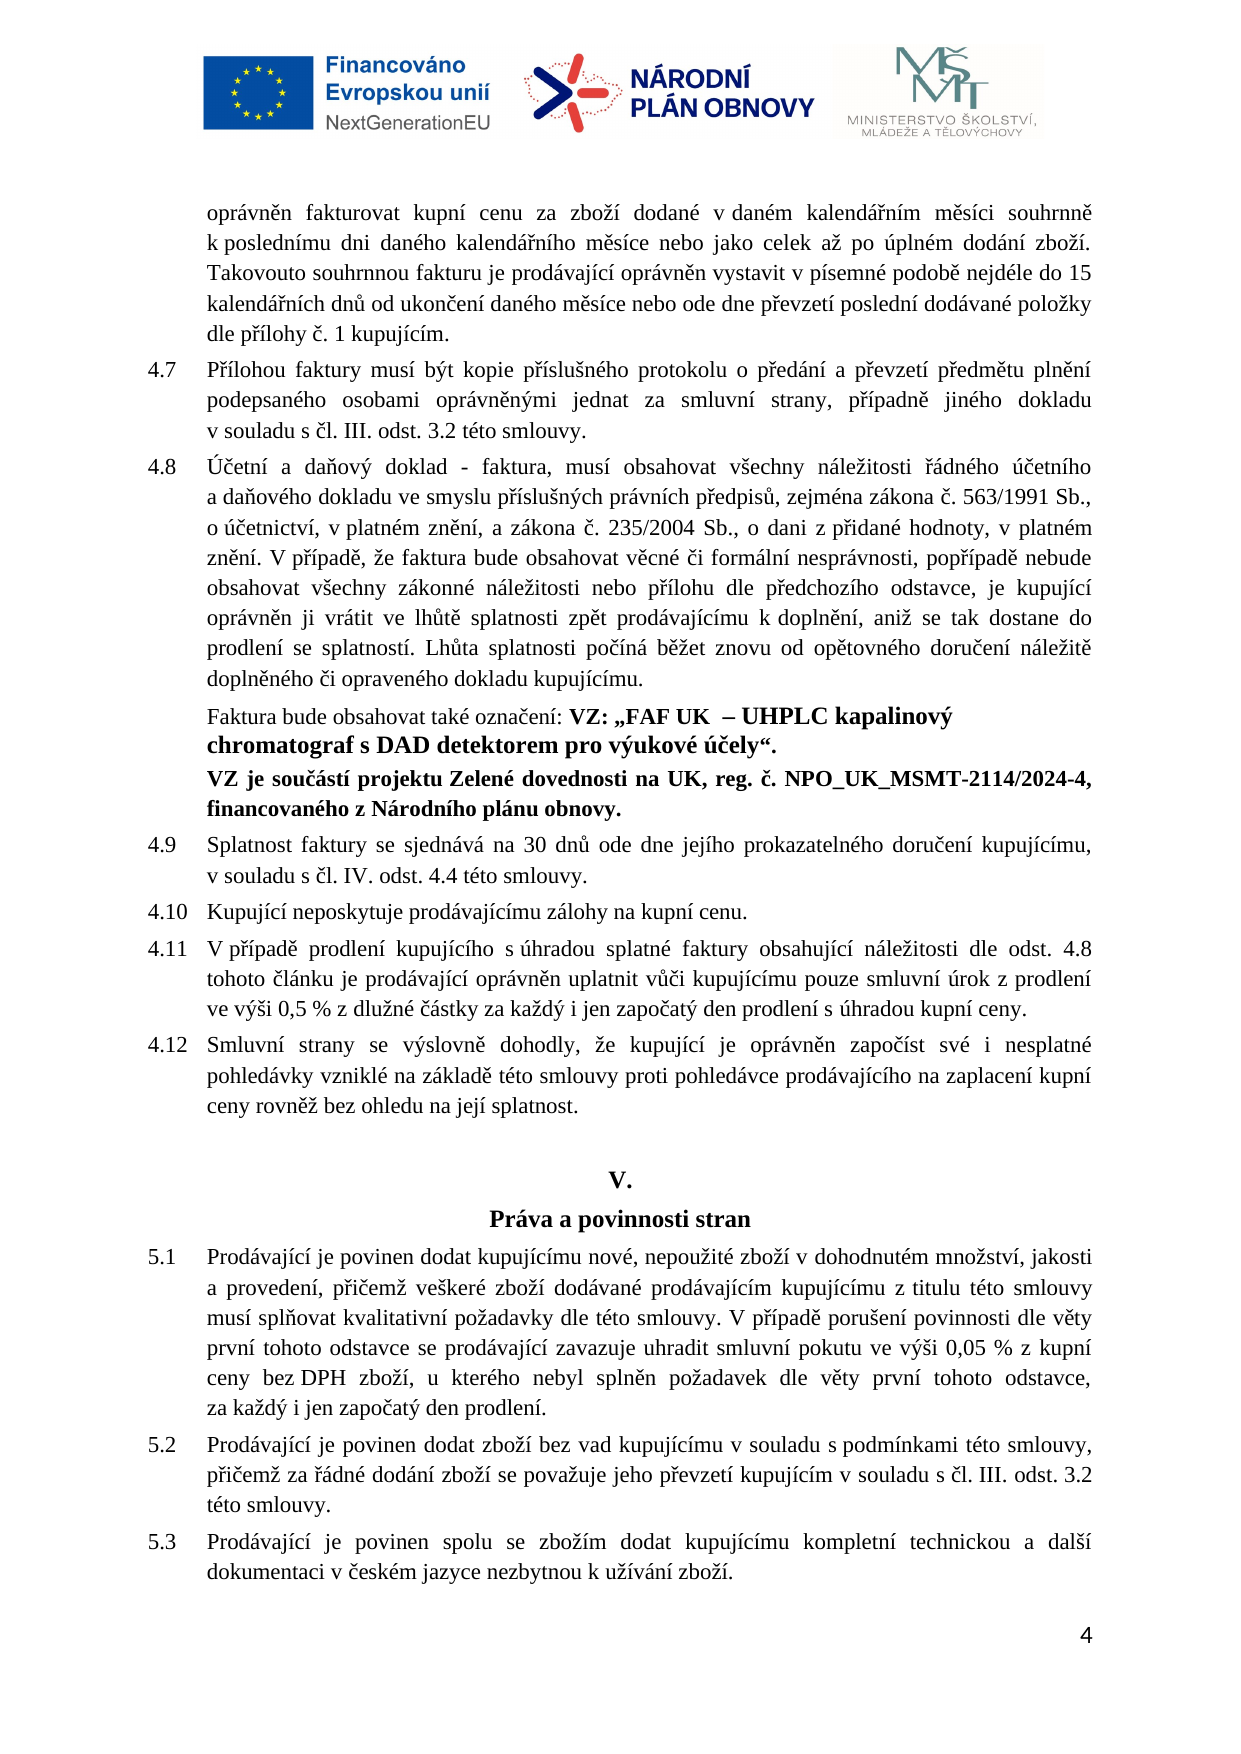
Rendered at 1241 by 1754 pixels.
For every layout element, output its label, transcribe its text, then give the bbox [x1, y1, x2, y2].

picture [196, 44, 1045, 139]
text 5.3 Prodávající je povinen spolu se zbožím dodat kupujícímu kompletní technickou a další dokumentaci v českém jazyce nezbytnou k užívání zboží. [148, 1528, 1093, 1584]
text 4.10 Kupující neposkytuje prodávajícímu zálohy na kupní cenu. [148, 898, 1093, 924]
title Práva a povinnosti stran [148, 1204, 1093, 1233]
title V. [148, 1165, 1093, 1193]
text 5.2 Prodávající je povinen dodat zboží bez vad kupujícímu v souladu s podmínkami této smlouvy, přičemž za řádné dodání zboží se považuje jeho převzetí kupujícím v souladu s čl. III. odst. 3.2 této smlouvy. [148, 1431, 1093, 1518]
text 4.12 Smluvní strany se výslovně dohodly, že kupující je oprávněn započíst své i nesplatné pohledávky vzniklé na základě této smlouvy proti pohledávce prodávajícího na zaplacení kupní ceny rovněž bez ohledu na její splatnost. [148, 1031, 1093, 1118]
text 4.9 Splatnost faktury se sjednává na 30 dnů ode dne jejího prokazatelného doručení kupujícímu, v souladu s čl. IV. odst. 4.4 této smlouvy. [148, 831, 1093, 888]
text 5.1 Prodávající je povinen dodat kupujícímu nové, nepoužité zboží v dohodnutém množství, jakosti a provedení, přičemž veškeré zboží dodávané prodávajícím kupujícímu z titulu této smlouvy musí splňovat kvalitativní požadavky dle této smlouvy. V případě porušení povinnosti dle věty první tohoto odstavce se prodávající zavazuje uhradit smluvní pokutu ve výši 0,05 % z kupní ceny bez DPH zboží, u kterého nebyl splněn požadavek dle věty první tohoto odstavce, za každý i jen započatý den prodlení. [148, 1243, 1093, 1421]
text Faktura bude obsahovat také označení: VZ: „FAF UK – UHPLC kapalinový chromatograf s DAD detektorem pro výukové účely“. [207, 701, 1093, 758]
text 4.11 V případě prodlení kupujícího s úhradou splatné faktury obsahující náležitosti dle odst. 4.8 tohoto článku je prodávající oprávněn uplatnit vůči kupujícímu pouze smluvní úrok z prodlení ve výši 0,5 % z dlužné částky za každý i jen započatý den prodlení s úhradou kupní ceny. [148, 934, 1093, 1021]
text 4.7 Přílohou faktury musí být kopie příslušného protokolu o předání a převzetí předmětu plnění podepsaného osobami oprávněnými jednat za smluvní strany, případně jiného dokladu v souladu s čl. III. odst. 3.2 této smlouvy. [148, 356, 1093, 443]
text 4.8 Účetní a daňový doklad - faktura, musí obsahovat všechny náležitosti řádného účetního a daňového dokladu ve smyslu příslušných právních předpisů, zejména zákona č. 563/1991 Sb., o účetnictví, v platném znění, a zákona č. 235/2004 Sb., o dani z přidané hodnoty, v platném znění. V případě, že faktura bude obsahovat věcné či formální nesprávnosti, popřípadě nebude obsahovat všechny zákonné náležitosti nebo přílohu dle předchozího odstavce, je kupující oprávněn ji vrátit ve lhůtě splatnosti zpět prodávajícímu k doplnění, aniž se tak dostane do prodlení se splatností. Lhůta splatnosti počíná běžet znovu od opětovného doručení náležitě doplněného či opraveného dokladu kupujícímu. [148, 453, 1093, 691]
text VZ je součástí projektu Zelené dovednosti na UK, reg. č. NPO_UK_MSMT-2114/2024-4, financovaného z Národního plánu obnovy. [207, 765, 1093, 821]
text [148, 199, 1093, 346]
